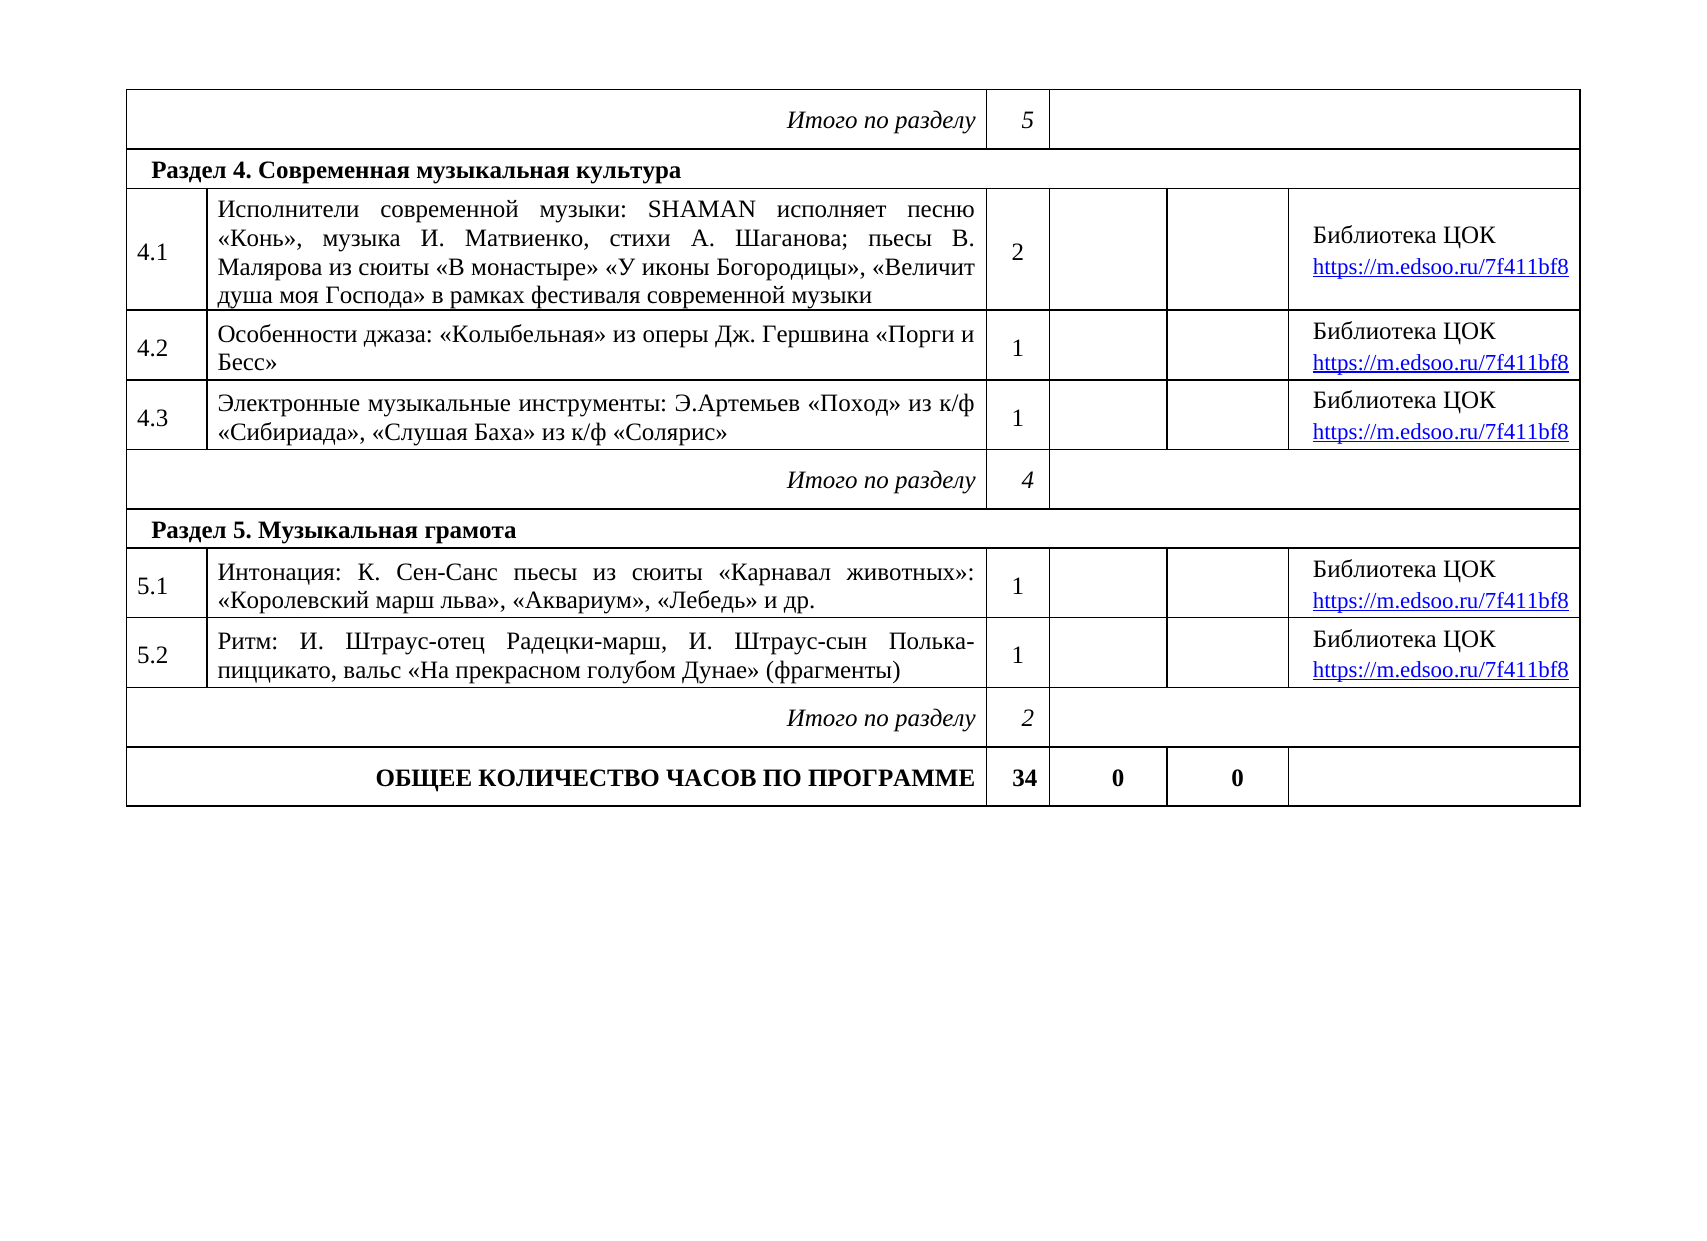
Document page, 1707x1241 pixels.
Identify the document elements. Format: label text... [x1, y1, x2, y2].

table_cell Библиотека ЦОК https://m.edsoo.ru/7f411bf8 [1289, 618, 1579, 686]
table_cell Итого по разделу [127, 90, 986, 148]
table_cell [1050, 688, 1579, 746]
table_cell [1050, 311, 1166, 379]
table_cell Библиотека ЦОК https://m.edsoo.ru/7f411bf8 [1289, 381, 1579, 448]
table_cell [1168, 311, 1288, 379]
table_cell Итого по разделу [127, 450, 986, 508]
table_cell Библиотека ЦОК https://m.edsoo.ru/7f411bf8 [1289, 311, 1579, 379]
table_cell 4 [987, 450, 1049, 508]
table_cell 5 [987, 90, 1049, 148]
table_cell 4.2 [127, 311, 206, 379]
table_cell [1050, 549, 1166, 617]
table_cell Раздел 4. Современная музыкальная культура [127, 150, 1579, 187]
table_cell 4.3 [127, 381, 206, 448]
table_cell Итого по разделу [127, 688, 986, 746]
table_cell 2 [987, 189, 1049, 309]
table_cell Раздел 5. Музыкальная грамота [127, 510, 1579, 547]
table_cell Электронные музыкальные инструменты: Э.Артемьев «Поход» из к/ф «Сибириада», «Слушая Баха» из к/ф «Солярис» [208, 381, 986, 448]
table_cell Библиотека ЦОК https://m.edsoo.ru/7f411bf8 [1289, 549, 1579, 617]
table_cell [1050, 90, 1579, 148]
table_cell 1 [987, 311, 1049, 379]
table_cell [1168, 189, 1288, 309]
table_cell 0 [1050, 748, 1166, 805]
table_cell [1050, 618, 1166, 686]
table_cell 5.1 [127, 549, 206, 617]
table_cell Интонация: К. Сен-Санс пьесы из сюиты «Карнавал животных»: «Королевский марш льва», «Аквариум», «Лебедь» и др. [208, 549, 986, 617]
table_cell 4.1 [127, 189, 206, 309]
table_cell [1168, 549, 1288, 617]
table_cell 1 [987, 618, 1049, 686]
table_cell 2 [987, 688, 1049, 746]
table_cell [1289, 189, 1579, 309]
table_cell ОБЩЕЕ КОЛИЧЕСТВО ЧАСОВ ПО ПРОГРАММЕ [127, 748, 986, 805]
table_cell [1050, 381, 1166, 448]
table_cell 0 [1168, 748, 1288, 805]
table_cell [1168, 618, 1288, 686]
table_cell Исполнители современной музыки: SHAMAN исполняет песню «Конь», музыка И. Матвиенко, стихи А. Шаганова; пьесы В. Малярова из сюиты «В монастыре» «У иконы Богородицы», «Величит душа моя Господа» в рамках фестиваля современной музыки [208, 189, 986, 309]
table_cell [1289, 748, 1579, 805]
table_cell [1050, 189, 1166, 309]
table_cell 34 [987, 748, 1049, 805]
table_cell [1168, 381, 1288, 448]
table_cell Особенности джаза: «Колыбельная» из оперы Дж. Гершвина «Порги и Бесс» [208, 311, 986, 379]
table_cell Ритм: И. Штраус-отец Радецки-марш, И. Штраус-сын Полька-пиццикато, вальс «На прекрасном голубом Дунае» (фрагменты) [208, 618, 986, 686]
table_cell 5.2 [127, 618, 206, 686]
table_cell [1050, 450, 1579, 508]
table_cell 1 [987, 381, 1049, 448]
table_cell 1 [987, 549, 1049, 617]
